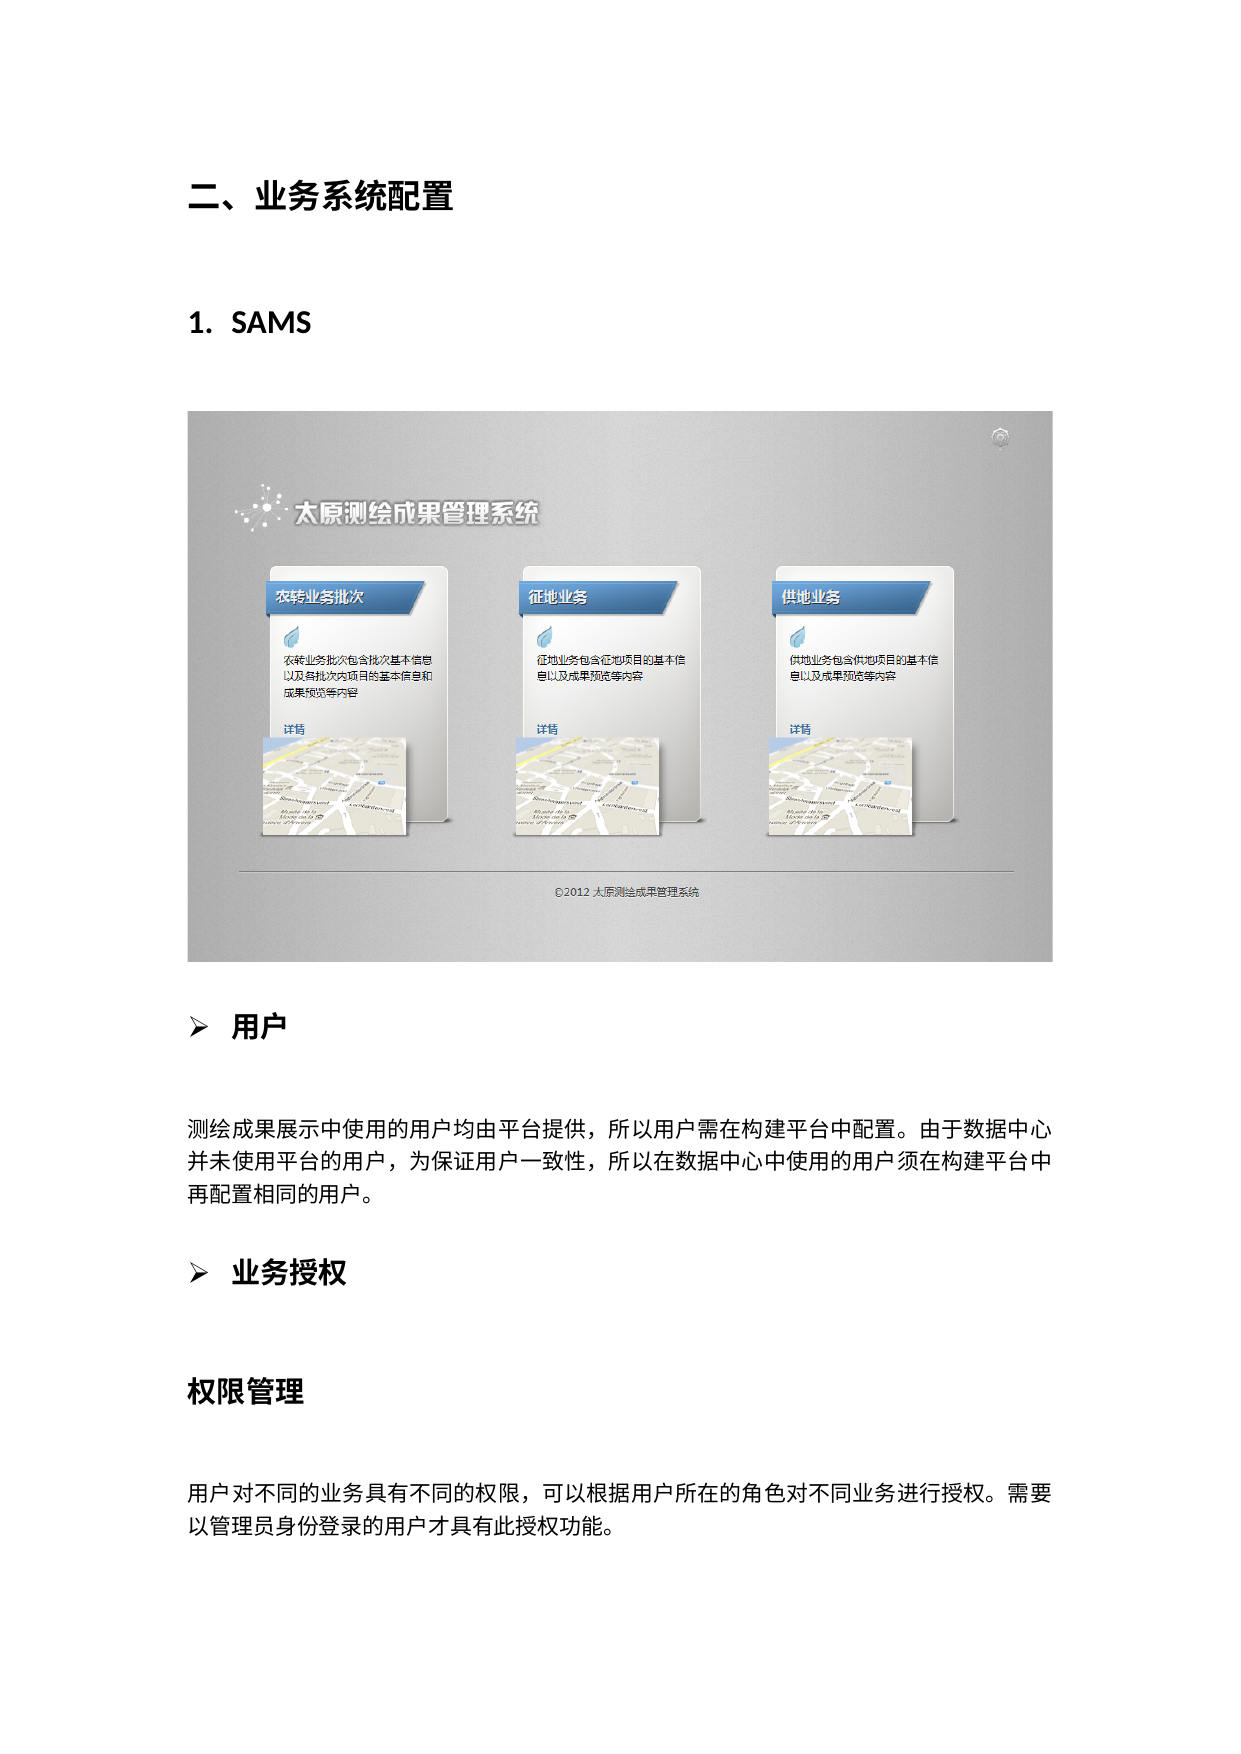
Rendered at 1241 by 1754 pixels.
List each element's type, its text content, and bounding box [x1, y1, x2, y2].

subtitle 用户 [187, 993, 1053, 1058]
subtitle SAMS [187, 289, 1053, 354]
subtitle 二、业务系统配置 [187, 162, 1053, 227]
text 用户对不同的业务具有不同的权限，可以根据用户所在的角色对不同业务进行授权。需要以管理员身份登录的用户才具有此授权功能。 [187, 1476, 1053, 1541]
subtitle 权限管理 [187, 1357, 1053, 1422]
picture [187, 411, 1053, 962]
text 测绘成果展示中使用的用户均由平台提供，所以用户需在构建平台中配置。由于数据中心并未使用平台的用户，为保证用户一致性，所以在数据中心中使用的用户须在构建平台中再配置相同的用户。 [187, 1111, 1053, 1209]
subtitle 业务授权 [187, 1238, 1053, 1303]
